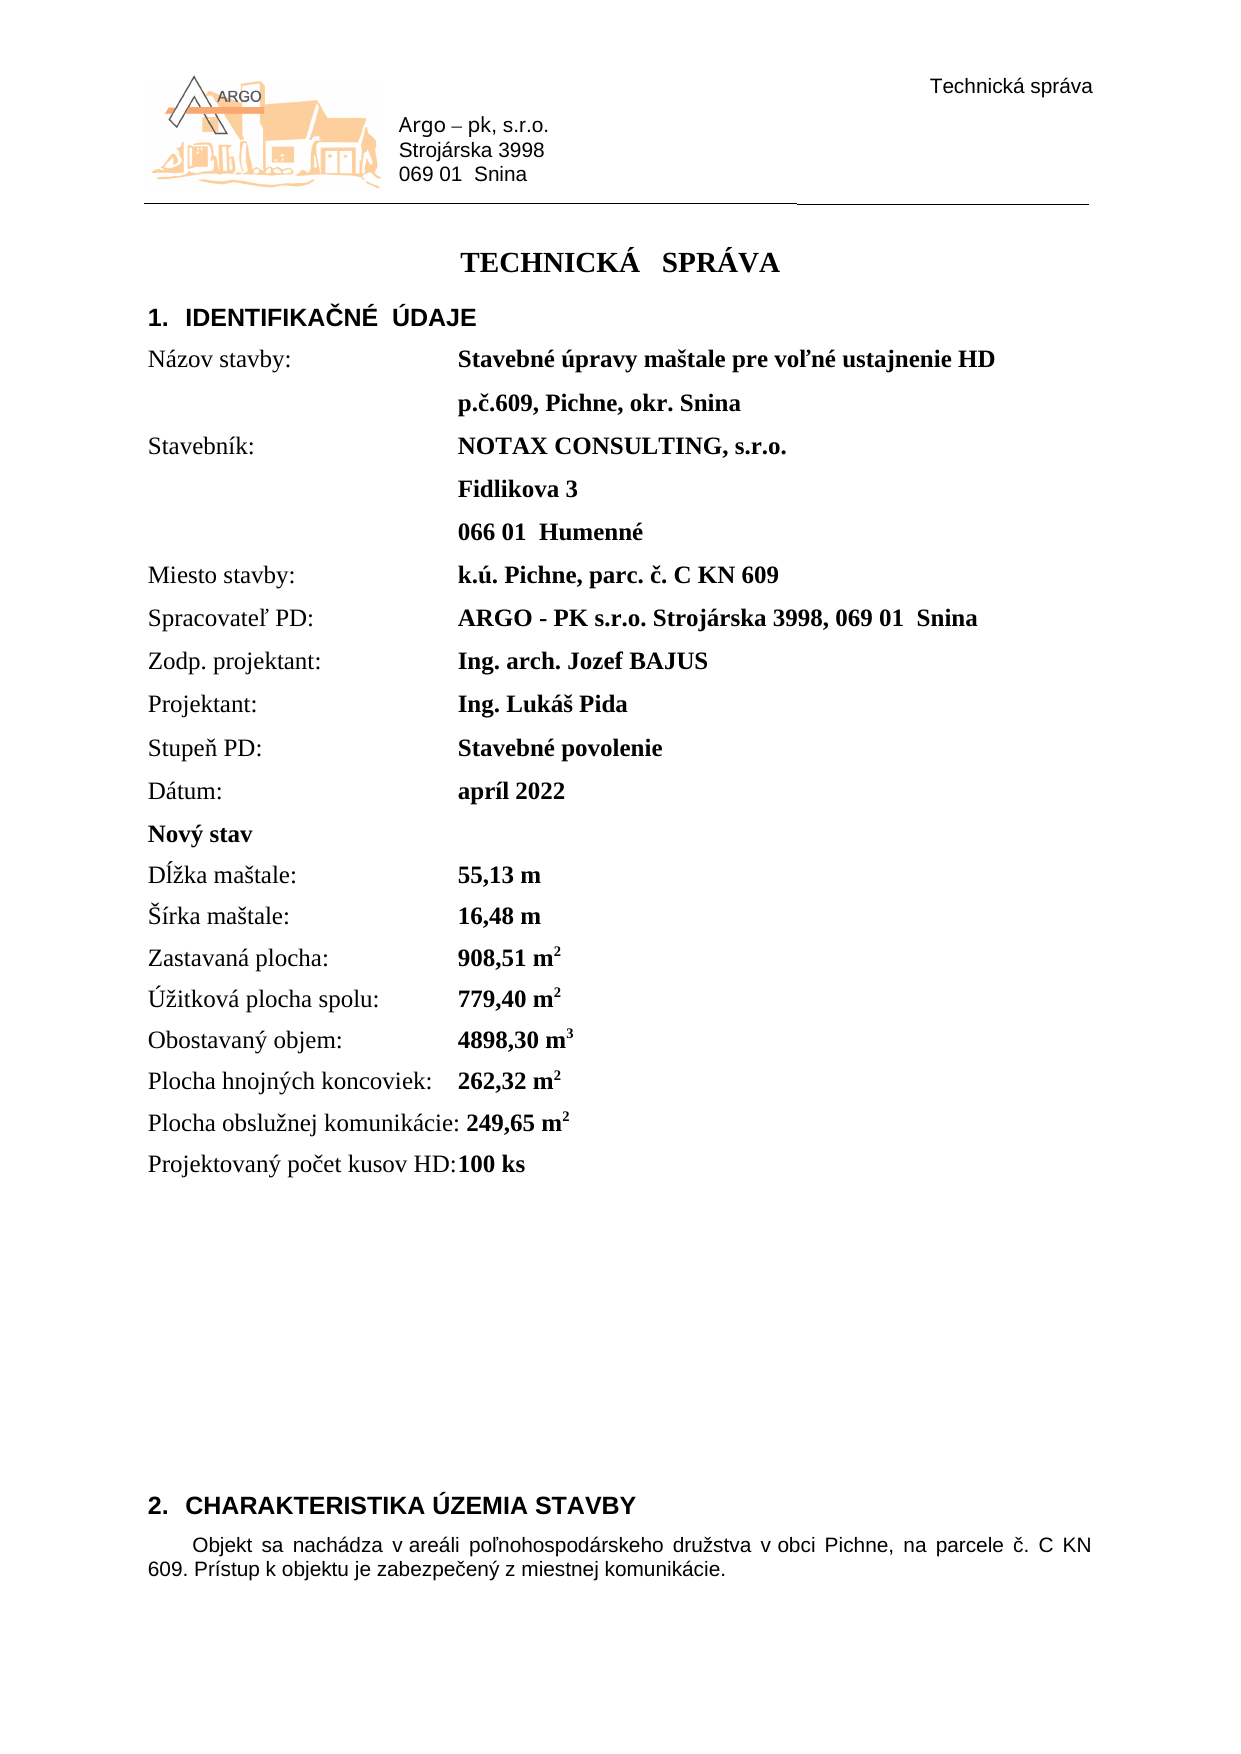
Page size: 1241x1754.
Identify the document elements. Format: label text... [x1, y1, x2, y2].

picture [150, 70, 385, 201]
text Miesto stavby: k.ú. Pichne, parc. č. C KN 609 [148, 560, 1093, 589]
title TECHNICKÁ SPRÁVA [148, 245, 1093, 278]
text Zodp. projektant: Ing. arch. Jozef BAJUS [148, 646, 1093, 675]
text CHARAKTERISTIKA ÚZEMIA STAVBY [148, 1491, 1093, 1520]
text Plocha hnojných koncoviek: 262,32 m2 [148, 1066, 1093, 1095]
text Nový stav [148, 819, 1093, 848]
text Spracovateľ PD: ARGO - PK s.r.o. Strojárska 3998, 069 01 Snina [148, 603, 1093, 632]
text Obostavaný objem: 4898,30 m3 [148, 1025, 1093, 1054]
text Stavebník: NOTAX CONSULTING, s.r.o. [148, 431, 1093, 459]
text Dĺžka maštale: 55,13 m [148, 860, 1093, 889]
text Šírka maštale: 16,48 m [148, 901, 1093, 930]
text Fidlikova 3 [148, 474, 1093, 503]
text 066 01 Humenné [148, 517, 1093, 546]
text Plocha obslužnej komunikácie: 249,65 m2 [148, 1108, 1093, 1136]
text Dátum: apríl 2022 [148, 776, 1093, 804]
text p.č.609, Pichne, okr. Snina [148, 388, 1093, 416]
text Objekt sa nachádza v areáli poľnohospodárskeho družstva v obci Pichne, na parcele č. C KN 609. Prístup k objektu je zabezpečený z miestnej komunikácie. [148, 1533, 1093, 1581]
text Projektovaný počet kusov HD: 100 ks [148, 1149, 1093, 1178]
text Zastavaná plocha: 908,51 m2 [148, 943, 1093, 971]
text IDENTIFIKAČNÉ ÚDAJE [148, 303, 1093, 332]
text Projektant: Ing. Lukáš Pida [148, 689, 1093, 718]
text Stupeň PD: Stavebné povolenie [148, 733, 1093, 761]
text Názov stavby: Stavebné úpravy maštale pre voľné ustajnenie HD [148, 344, 1093, 373]
text Úžitková plocha spolu: 779,40 m2 [148, 984, 1093, 1013]
